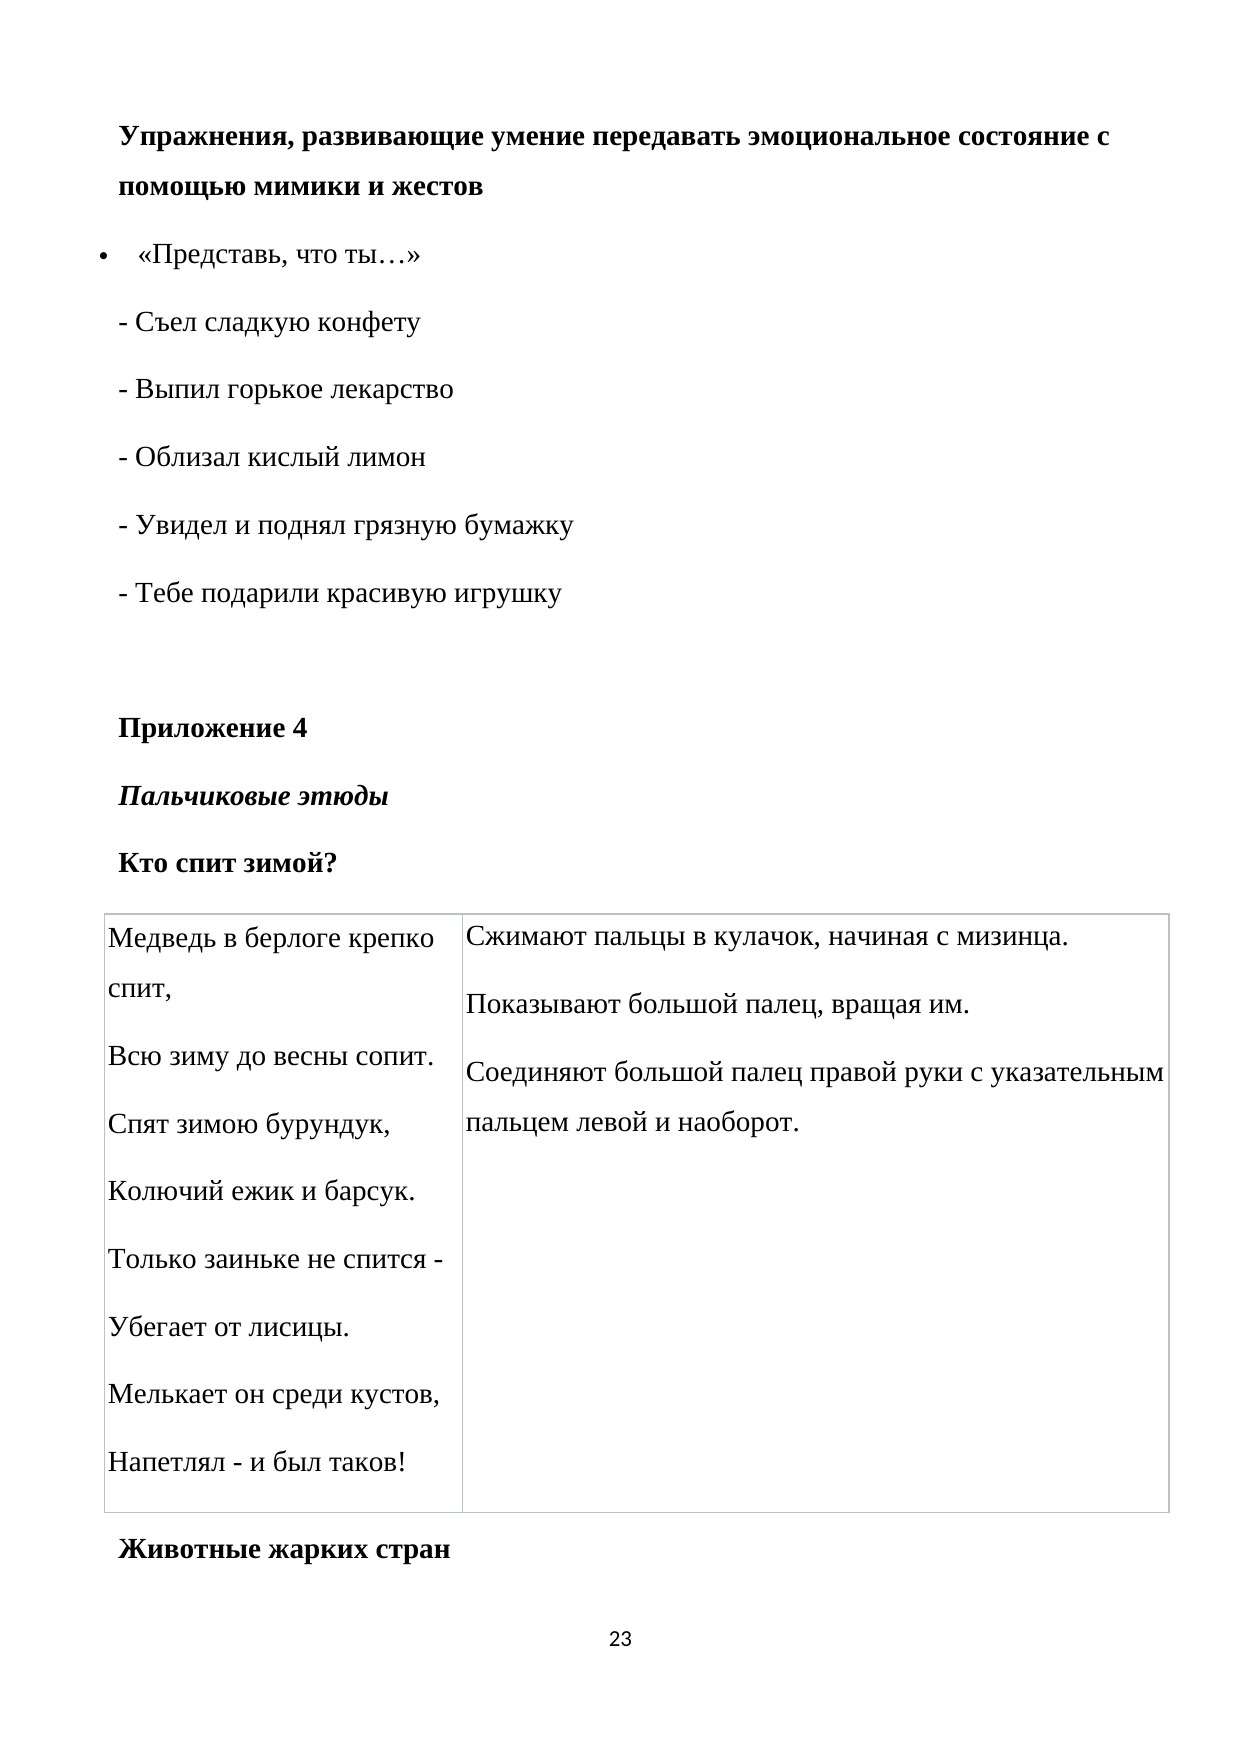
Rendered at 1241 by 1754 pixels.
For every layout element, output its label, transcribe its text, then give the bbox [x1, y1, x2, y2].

text - Выпил горькое лекарство [118, 372, 1122, 405]
table_header Сжимают пальцы в кулачок, начиная с мизинца. Показывают большой палец, вращая им. Соединяют большой палец правой руки с указательным пальцем левой и наоборот. [463, 915, 1168, 1512]
text Пальчиковые этюды [118, 778, 1122, 811]
text Кто спит зимой? [118, 846, 1122, 879]
text - Увидел и поднял грязную бумажку [118, 507, 1122, 541]
text - Тебе подарили красивую игрушку [118, 575, 1122, 608]
text Приложение 4 [118, 710, 1122, 744]
list «Представь, что ты…» [100, 236, 1122, 270]
text Упражнения, развивающие умение передавать эмоциональное состояние с помощью мимики и жестов [118, 118, 1122, 202]
text - Съел сладкую конфету [118, 304, 1122, 337]
text - Облизал кислый лимон [118, 439, 1122, 473]
text Животные жарких стран [118, 1531, 1122, 1564]
table_header Медведь в берлоге крепко спит, Всю зиму до весны сопит. Спят зимою бурундук, Колючий ежик и барсук. Только заиньке не спится - Убегает от лисицы. Мелькает он среди кустов, Напетлял - и был таков! [105, 915, 462, 1512]
